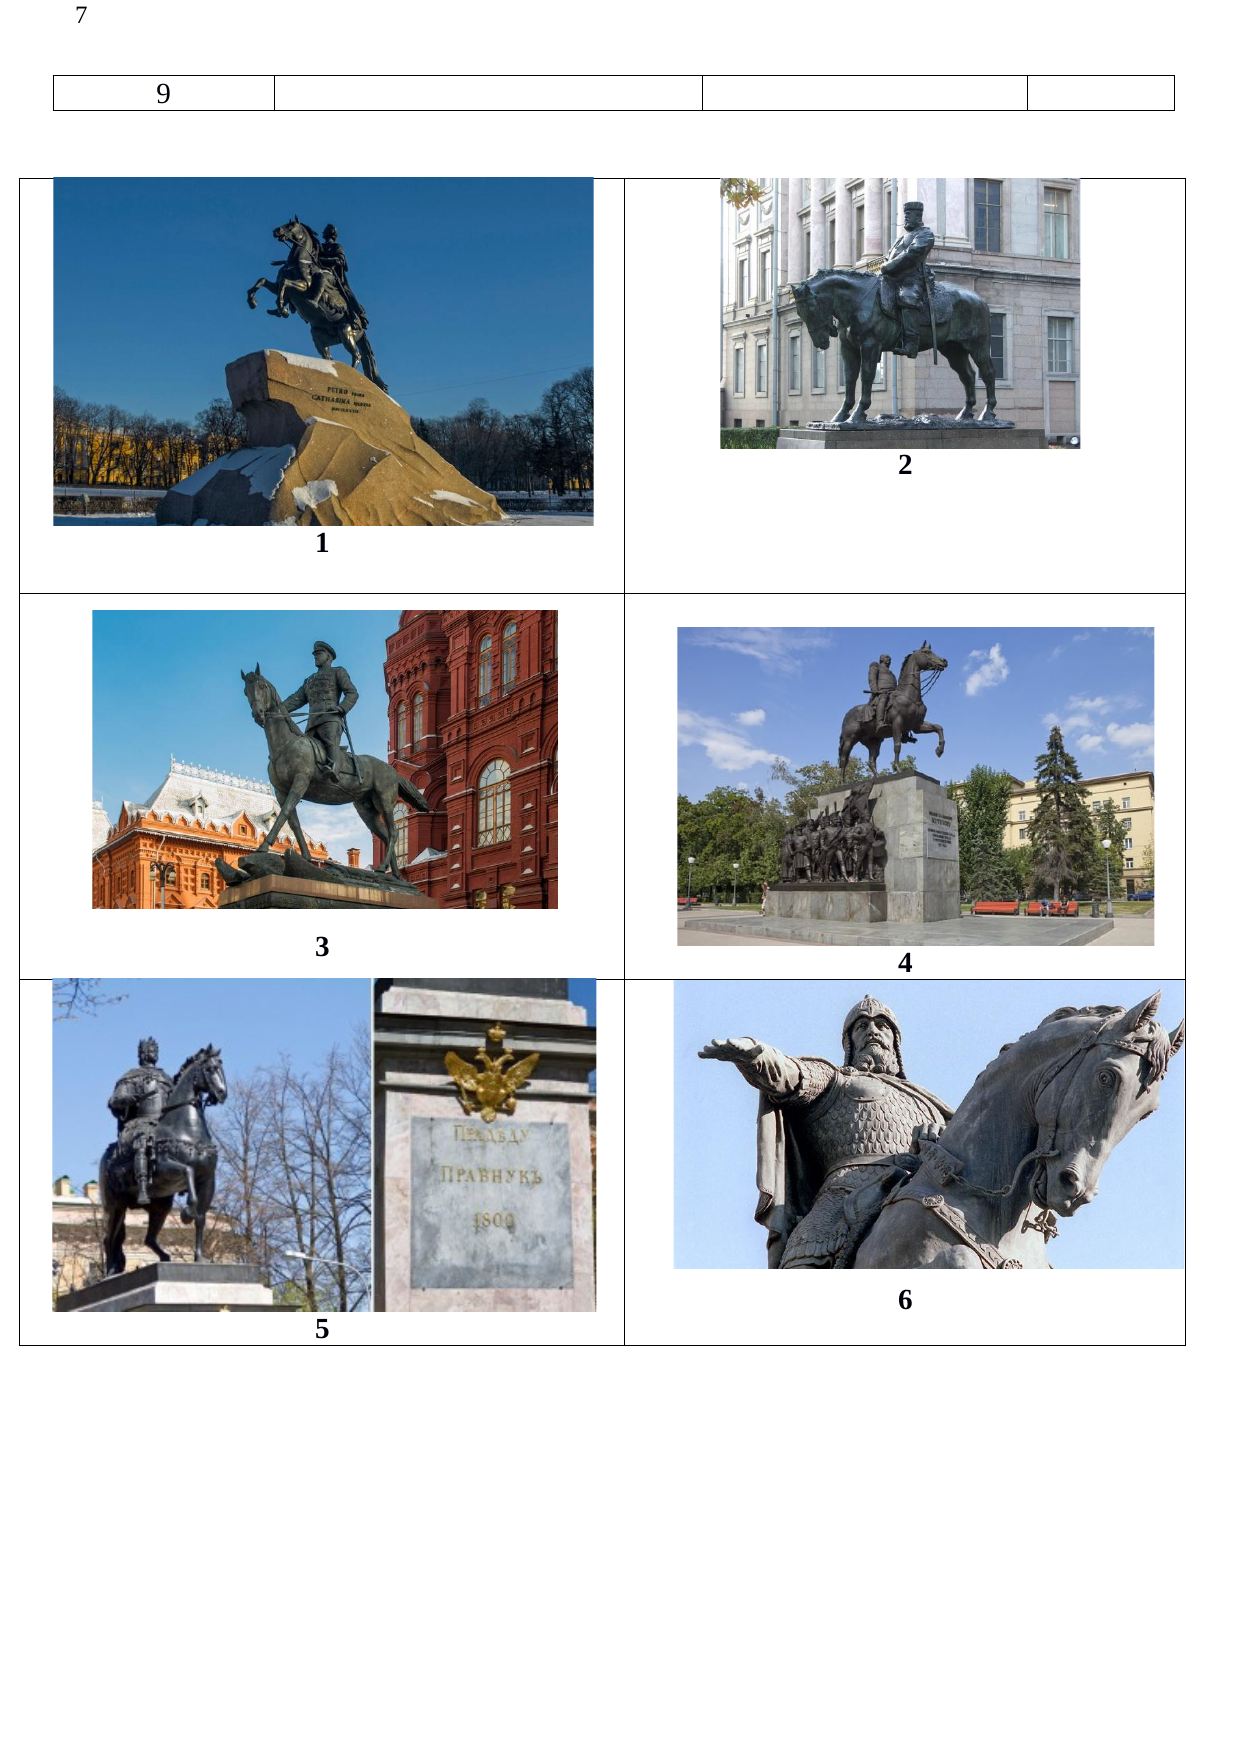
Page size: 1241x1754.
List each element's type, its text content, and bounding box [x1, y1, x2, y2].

table_header 2 [625, 179, 1185, 593]
table_cell [275, 76, 702, 109]
picture [52, 978, 597, 1312]
picture [53, 177, 594, 526]
table_cell [1028, 76, 1174, 109]
table_header 1 [20, 179, 624, 593]
picture [673, 980, 1185, 1269]
picture [677, 627, 1155, 946]
table_cell 6 6 [625, 980, 1185, 1345]
table_cell 5 [20, 980, 624, 1345]
table_cell [703, 76, 1027, 109]
picture [92, 610, 558, 909]
table_cell 3 [20, 594, 624, 979]
table_cell 9 [54, 76, 274, 109]
table_cell 4 [625, 594, 1185, 979]
picture [720, 178, 1081, 449]
